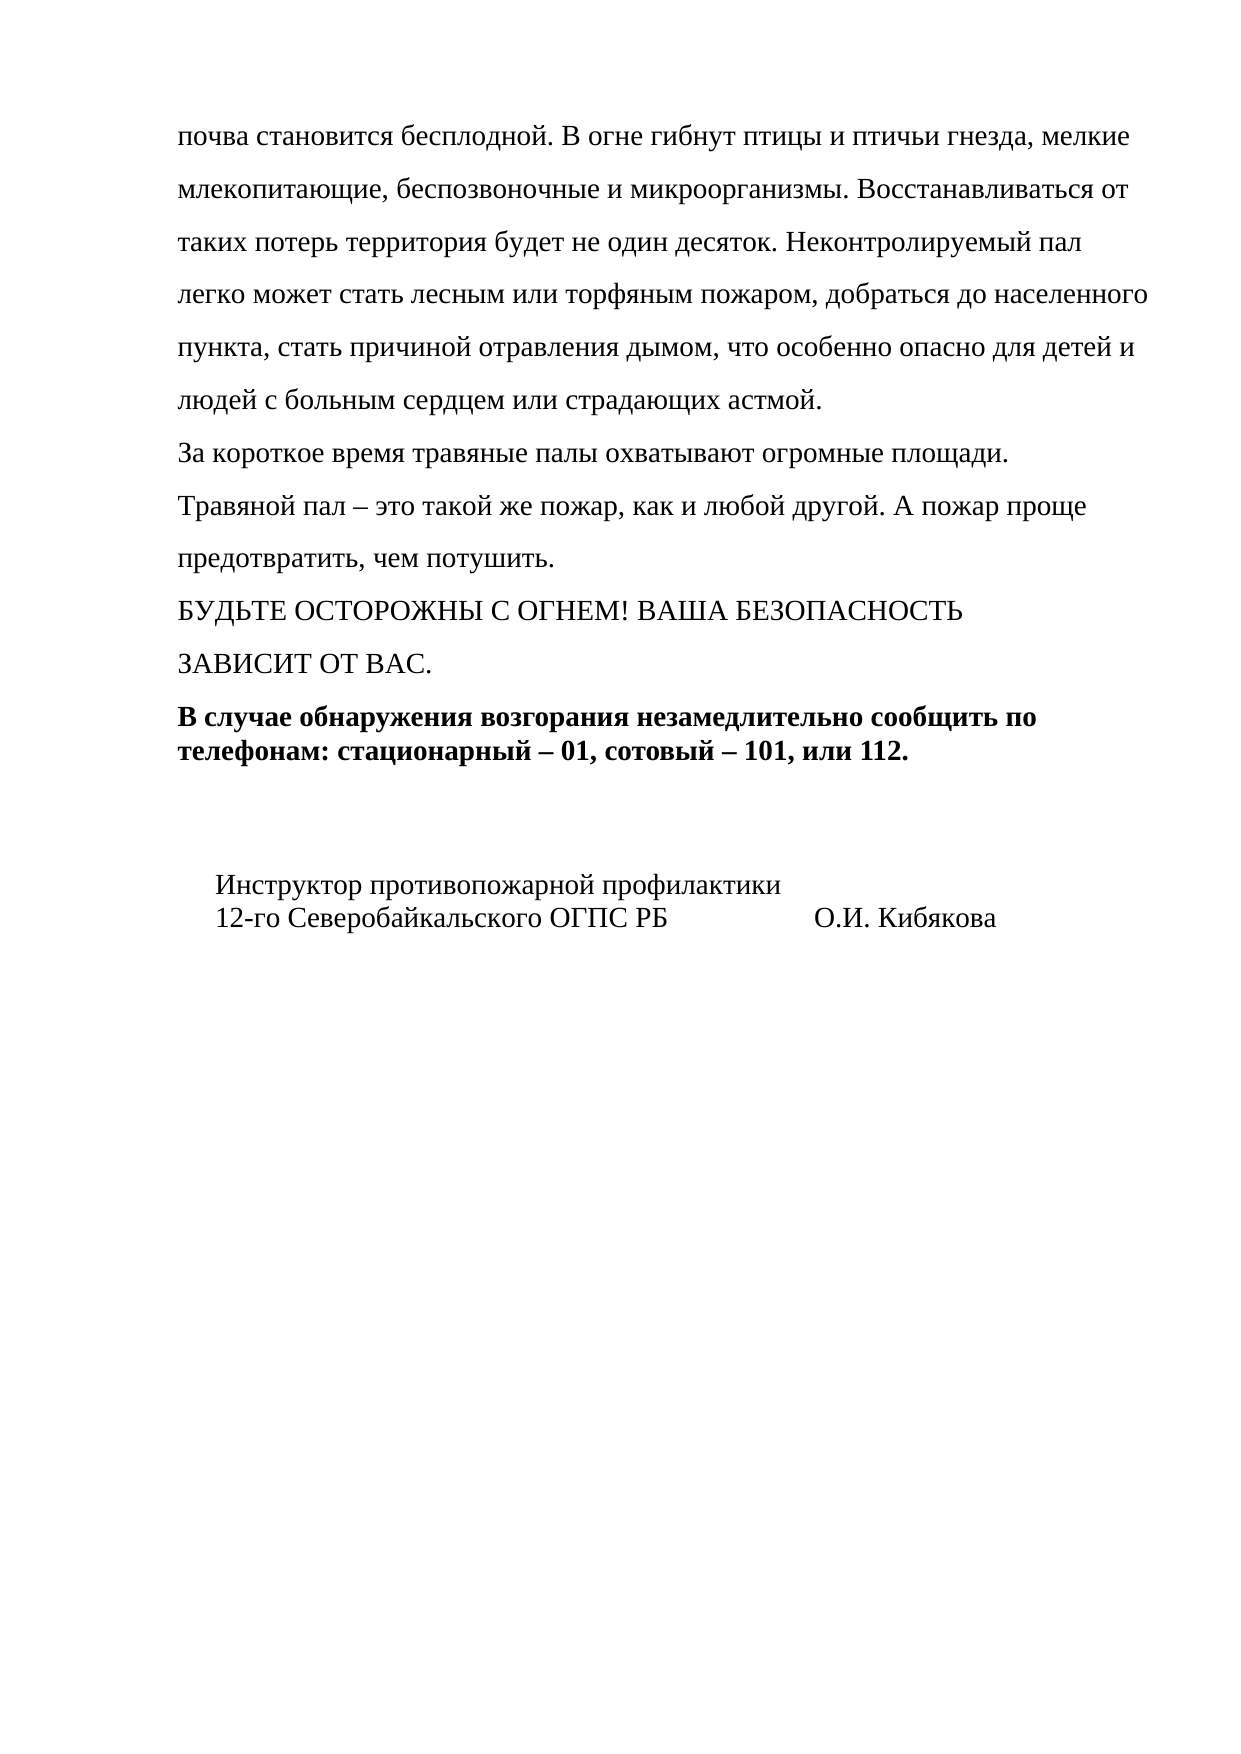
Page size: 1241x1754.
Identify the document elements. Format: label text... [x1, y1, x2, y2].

text легко может стать лесным или торфяным пожаром, добраться до населенного [177, 277, 1152, 310]
text 12-го Северобайкальского ОГПС РБ О.И. Кибякова [215, 900, 1152, 934]
text В случае обнаружения возгорания незамедлительно сообщить по телефонам: стационарный – 01, сотовый – 101, или 112. [177, 699, 1152, 766]
text За короткое время травяные палы охватывают огромные площади. [177, 435, 1152, 468]
text БУДЬТЕ ОСТОРОЖНЫ С ОГНЕМ! ВАША БЕЗОПАСНОСТЬ [177, 593, 1152, 627]
text млекопитающие, беспозвоночные и микроорганизмы. Восстанавливаться от [177, 171, 1152, 204]
text предотвратить, чем потушить. [177, 541, 1152, 574]
text почва становится бесплодной. В огне гибнут птицы и птичьи гнезда, мелкие [177, 118, 1152, 152]
text людей с больным сердцем или страдающих астмой. [177, 382, 1152, 416]
text таких потерь территория будет не один десяток. Неконтролируемый пал [177, 224, 1152, 257]
text Инструктор противопожарной профилактики [215, 867, 1152, 900]
text ЗАВИСИТ ОТ ВАС. [177, 646, 1152, 680]
text пункта, стать причиной отравления дымом, что особенно опасно для детей и [177, 329, 1152, 363]
text Травяной пал – это такой же пожар, как и любой другой. А пожар проще [177, 488, 1152, 521]
